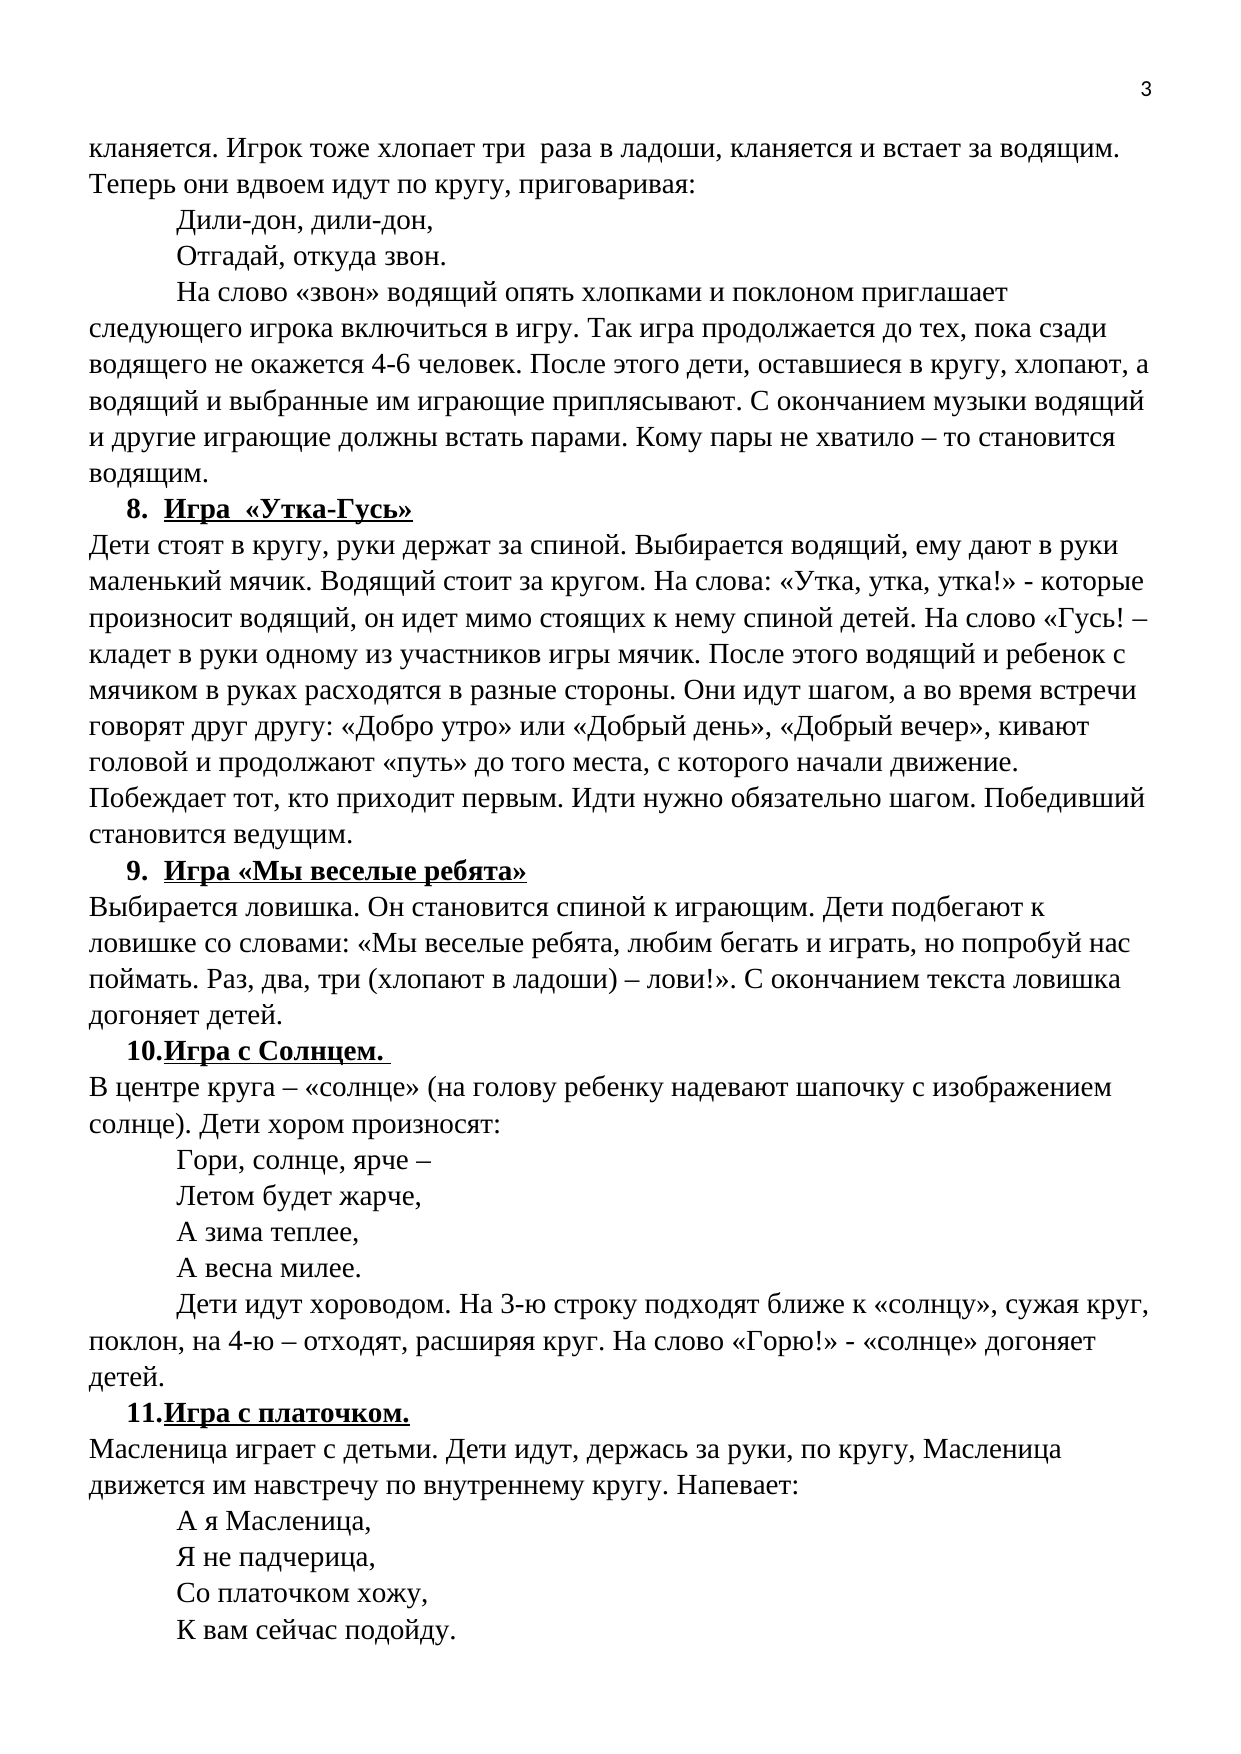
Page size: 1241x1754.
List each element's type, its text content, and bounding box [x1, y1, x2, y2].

text В центре круга – «солнце» (на голову ребенку надевают шапочку с изображением солнце). Дети хором произносят: [89, 1069, 1152, 1139]
text Гори, солнце, ярче – [89, 1142, 1152, 1175]
list Игра «Мы веселые ребята» [126, 853, 1152, 886]
text А я Масленица, [89, 1503, 1152, 1537]
text Дети идут хороводом. На 3-ю строку подходят ближе к «солнцу», сужая круг, поклон, на 4-ю – отходят, расширяя круг. На слово «Горю!» - «солнце» догоняет детей. [89, 1286, 1152, 1392]
list Игра «Утка-Гусь» [126, 491, 1152, 525]
text Со платочком хожу, [89, 1576, 1152, 1609]
text Летом будет жарче, [89, 1178, 1152, 1212]
text К вам сейчас подойду. [89, 1612, 1152, 1645]
text Дили-дон, дили-дон, [89, 202, 1152, 236]
list Игра с платочком. [126, 1395, 1152, 1428]
text Масленица играет с детьми. Дети идут, держась за руки, по кругу, Масленица движется им навстречу по внутреннему кругу. Напевает: [89, 1431, 1152, 1501]
text На слово «звон» водящий опять хлопками и поклоном приглашает следующего игрока включиться в игру. Так игра продолжается до тех, пока сзади водящего не окажется 4-6 человек. После этого дети, оставшиеся в кругу, хлопают, а водящий и выбранные им играющие приплясывают. С окончанием музыки водящий и другие играющие должны встать парами. Кому пары не хватило – то становится водящим. [89, 274, 1152, 489]
text А весна милее. [89, 1250, 1152, 1284]
text Выбирается ловишка. Он становится спиной к играющим. Дети подбегают к ловишке со словами: «Мы веселые ребята, любим бегать и играть, но попробуй нас поймать. Раз, два, три (хлопают в ладоши) – лови!». С окончанием текста ловишка догоняет детей. [89, 889, 1152, 1031]
text Дети стоят в кругу, руки держат за спиной. Выбирается водящий, ему дают в руки маленький мячик. Водящий стоит за кругом. На слова: «Утка, утка, утка!» - которые произносит водящий, он идет мимо стоящих к нему спиной детей. На слово «Гусь! – кладет в руки одному из участников игры мячик. После этого водящий и ребенок с мячиком в руках расходятся в разные стороны. Они идут шагом, а во время встречи говорят друг другу: «Добро утро» или «Добрый день», «Добрый вечер», кивают головой и продолжают «путь» до того места, с которого начали движение. Побеждает тот, кто приходит первым. Идти нужно обязательно шагом. Победивший становится ведущим. [89, 527, 1152, 850]
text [89, 130, 1152, 199]
list Игра с Солнцем. [126, 1033, 1152, 1067]
text Я не падчерица, [89, 1539, 1152, 1573]
text Отгадай, откуда звон. [89, 238, 1152, 272]
text А зима теплее, [89, 1214, 1152, 1248]
